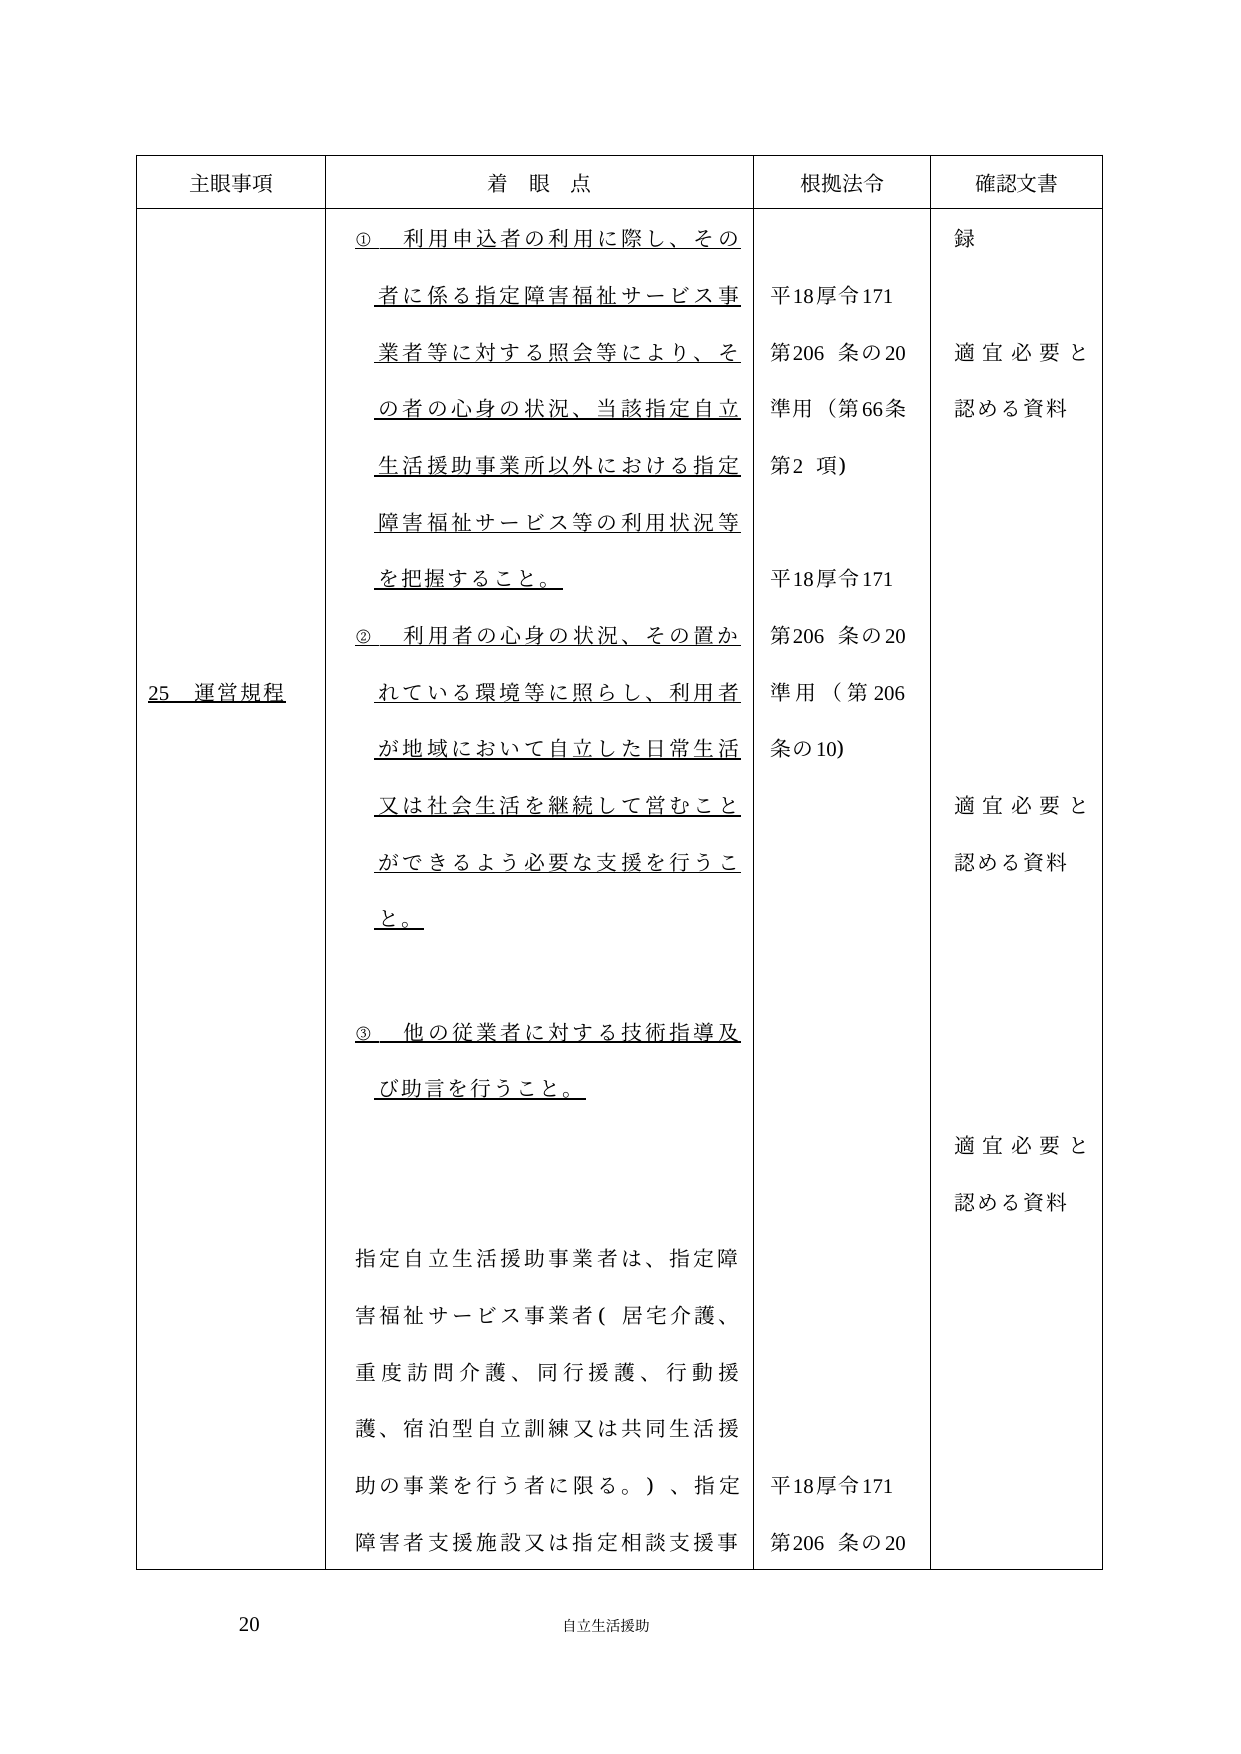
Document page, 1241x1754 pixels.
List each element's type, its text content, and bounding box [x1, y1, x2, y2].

table_header 確認文書 [931, 156, 1102, 208]
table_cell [754, 209, 930, 1569]
table_header 着 眼 点 [326, 156, 753, 208]
table_header 主眼事項 [137, 156, 325, 208]
table_header 根拠法令 [754, 156, 930, 208]
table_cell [326, 209, 753, 1569]
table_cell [931, 209, 1102, 1569]
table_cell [137, 209, 325, 1569]
